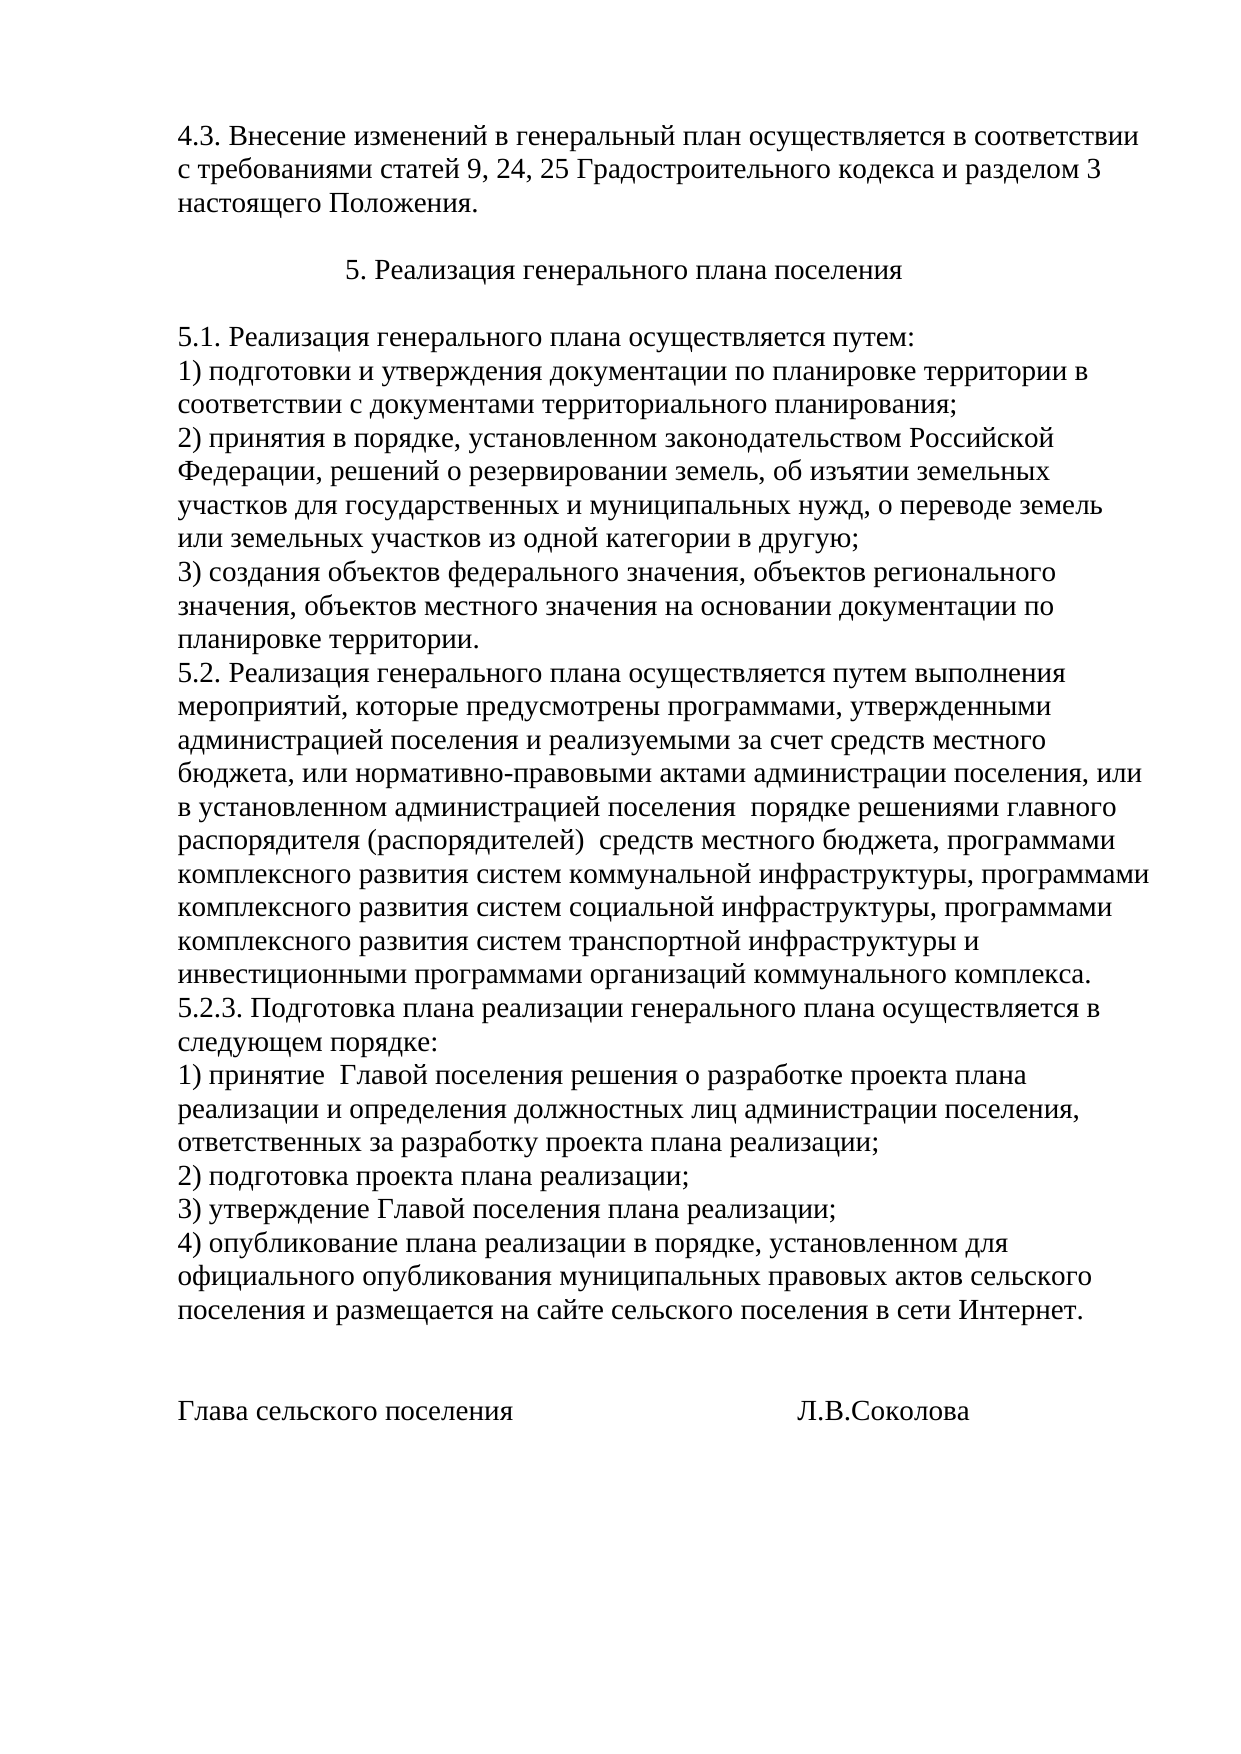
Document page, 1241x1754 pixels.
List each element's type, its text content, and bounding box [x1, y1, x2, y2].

text 1) принятие Главой поселения решения о разработке проекта плана реализации и определения должностных лиц администрации поселения, ответственных за разработку проекта плана реализации; [177, 1057, 1152, 1158]
text 1) подготовки и утверждения документации по планировке территории в соответствии с документами территориального планирования; [177, 353, 1152, 420]
text Глава сельского поселения Л.В.Соколова [177, 1393, 1152, 1426]
text 4) опубликование плана реализации в порядке, установленном для официального опубликования муниципальных правовых актов сельского поселения и размещается на сайте сельского поселения в сети Интернет. [177, 1225, 1152, 1326]
text 3) утверждение Главой поселения плана реализации; [177, 1191, 1152, 1225]
text 2) подготовка проекта плана реализации; [177, 1158, 1152, 1191]
text 5.2. Реализация генерального плана осуществляется путем выполнения мероприятий, которые предусмотрены программами, утвержденными администрацией поселения и реализуемыми за счет средств местного бюджета, или нормативно-правовыми актами администрации поселения, или в установленном администрацией поселения порядке решениями главного распорядителя (распорядителей) средств местного бюджета, программами комплексного развития систем коммунальной инфраструктуры, программами комплексного развития систем социальной инфраструктуры, программами комплексного развития систем транспортной инфраструктуры и инвестиционными программами организаций коммунального комплекса. [177, 655, 1152, 990]
text 5.2.3. Подготовка плана реализации генерального плана осуществляется в следующем порядке: [177, 990, 1152, 1057]
text 4.3. Внесение изменений в генеральный план осуществляется в соответствии с требованиями статей 9, 24, 25 Градостроительного кодекса и разделом 3 настоящего Положения. [177, 118, 1152, 219]
text 5. Реализация генерального плана поселения [177, 252, 1152, 286]
text 5.1. Реализация генерального плана осуществляется путем: [177, 319, 1152, 353]
text 2) принятия в порядке, установленном законодательством Российской Федерации, решений о резервировании земель, об изъятии земельных участков для государственных и муниципальных нужд, о переводе земель или земельных участков из одной категории в другую; [177, 420, 1152, 554]
text 3) создания объектов федерального значения, объектов регионального значения, объектов местного значения на основании документации по планировке территории. [177, 554, 1152, 655]
